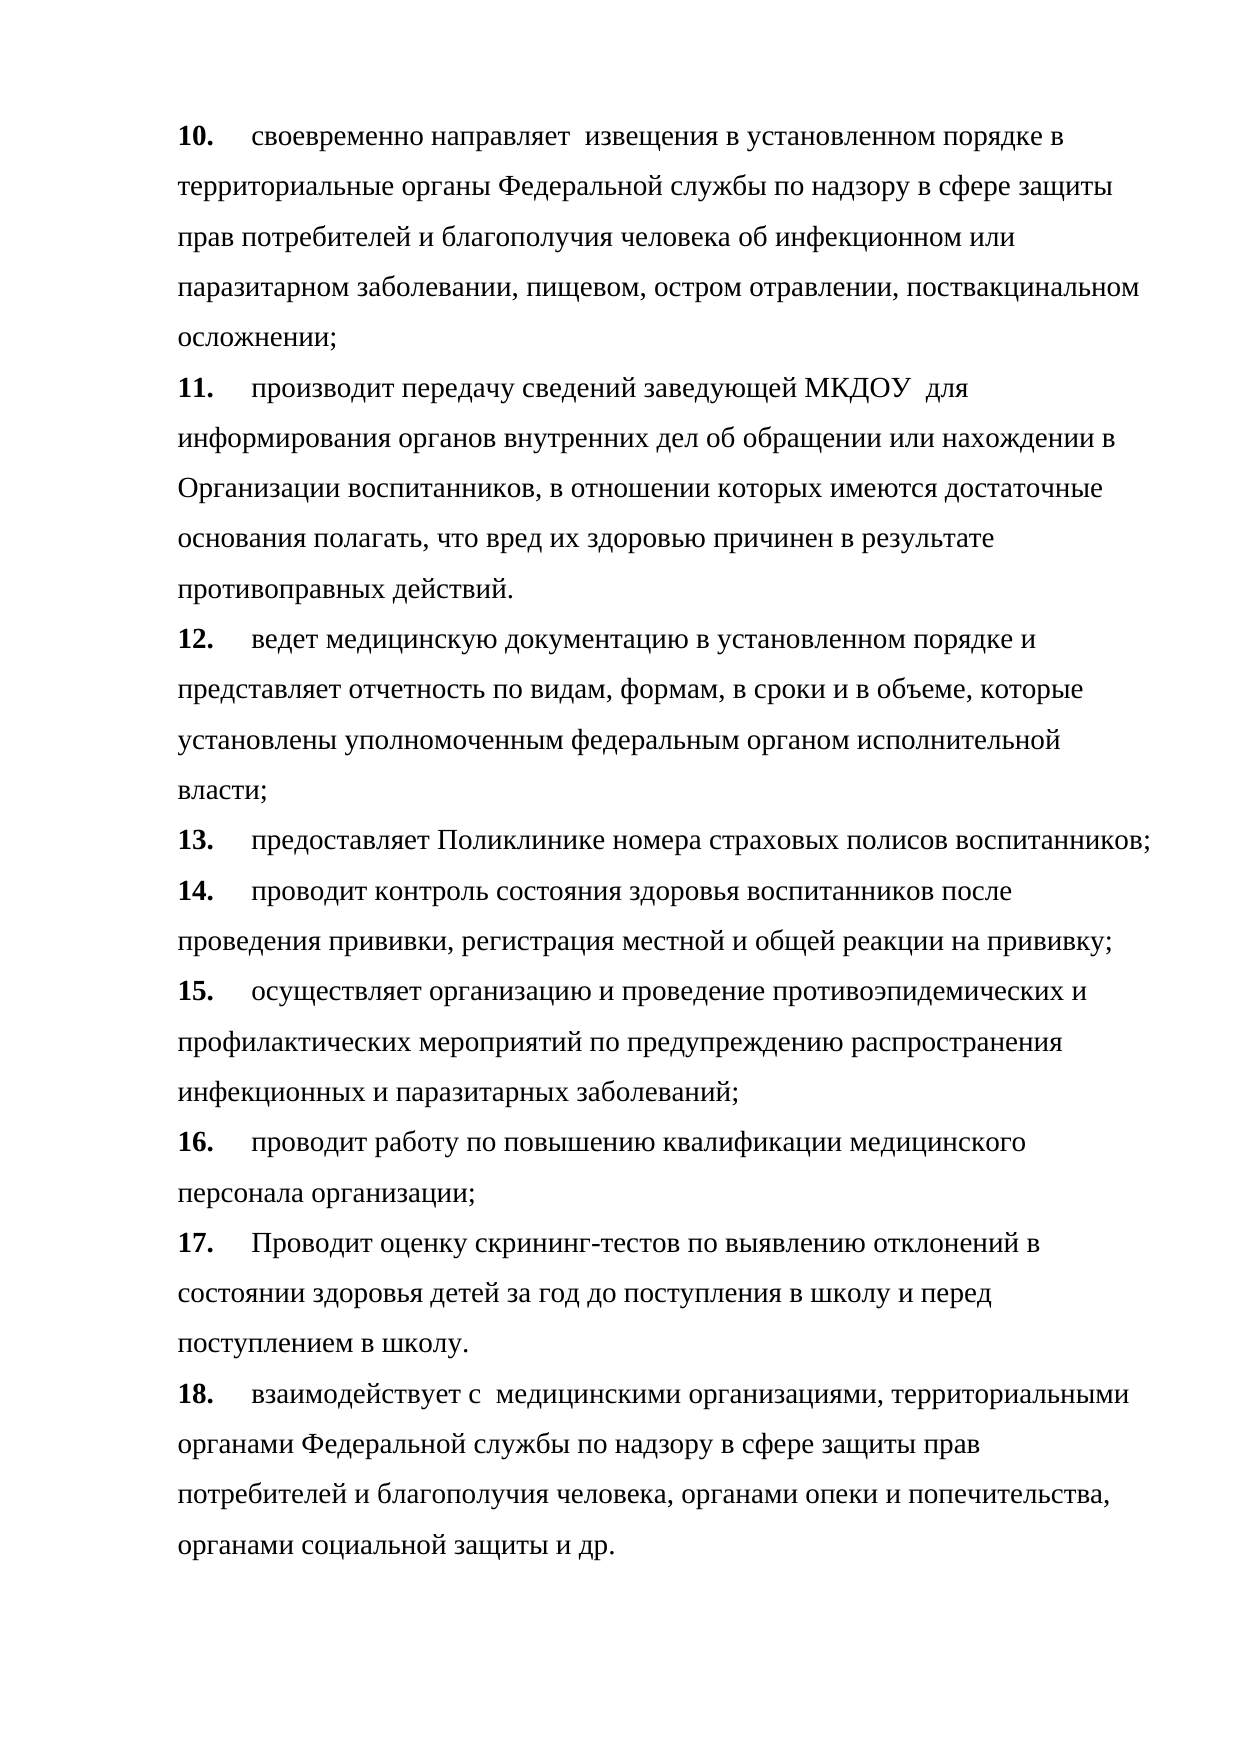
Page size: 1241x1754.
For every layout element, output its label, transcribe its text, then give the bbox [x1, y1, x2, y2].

list проводит контроль состояния здоровья воспитанников после проведения прививки, регистрация местной и общей реакции на прививку; [177, 873, 1152, 957]
list своевременно направляет извещения в установленном порядке в территориальные органы Федеральной службы по надзору в сфере защиты прав потребителей и благополучия человека об инфекционном или паразитарном заболевании, пищевом, остром отравлении, поствакцинальном осложнении; [177, 118, 1152, 353]
list проводит работу по повышению квалификации медицинского персонала организации; [177, 1124, 1152, 1208]
list взаимодействует с медицинскими организациями, территориальными органами Федеральной службы по надзору в сфере защиты прав потребителей и благополучия человека, органами опеки и попечительства, органами социальной защиты и др. [177, 1376, 1152, 1560]
list производит передачу сведений заведующей МКДОУ для информирования органов внутренних дел об обращении или нахождении в Организации воспитанников, в отношении которых имеются достаточные основания полагать, что вред их здоровью причинен в результате противоправных действий. [177, 370, 1152, 604]
list предоставляет Поликлинике номера страховых полисов воспитанников; [177, 822, 1152, 856]
list ведет медицинскую документацию в установленном порядке и представляет отчетность по видам, формам, в сроки и в объеме, которые установлены уполномоченным федеральным органом исполнительной власти; [177, 621, 1152, 806]
list Проводит оценку скрининг-тестов по выявлению отклонений в состоянии здоровья детей за год до поступления в школу и перед поступлением в школу. [177, 1225, 1152, 1359]
list осуществляет организацию и проведение противоэпидемических и профилактических мероприятий по предупреждению распространения инфекционных и паразитарных заболеваний; [177, 973, 1152, 1108]
